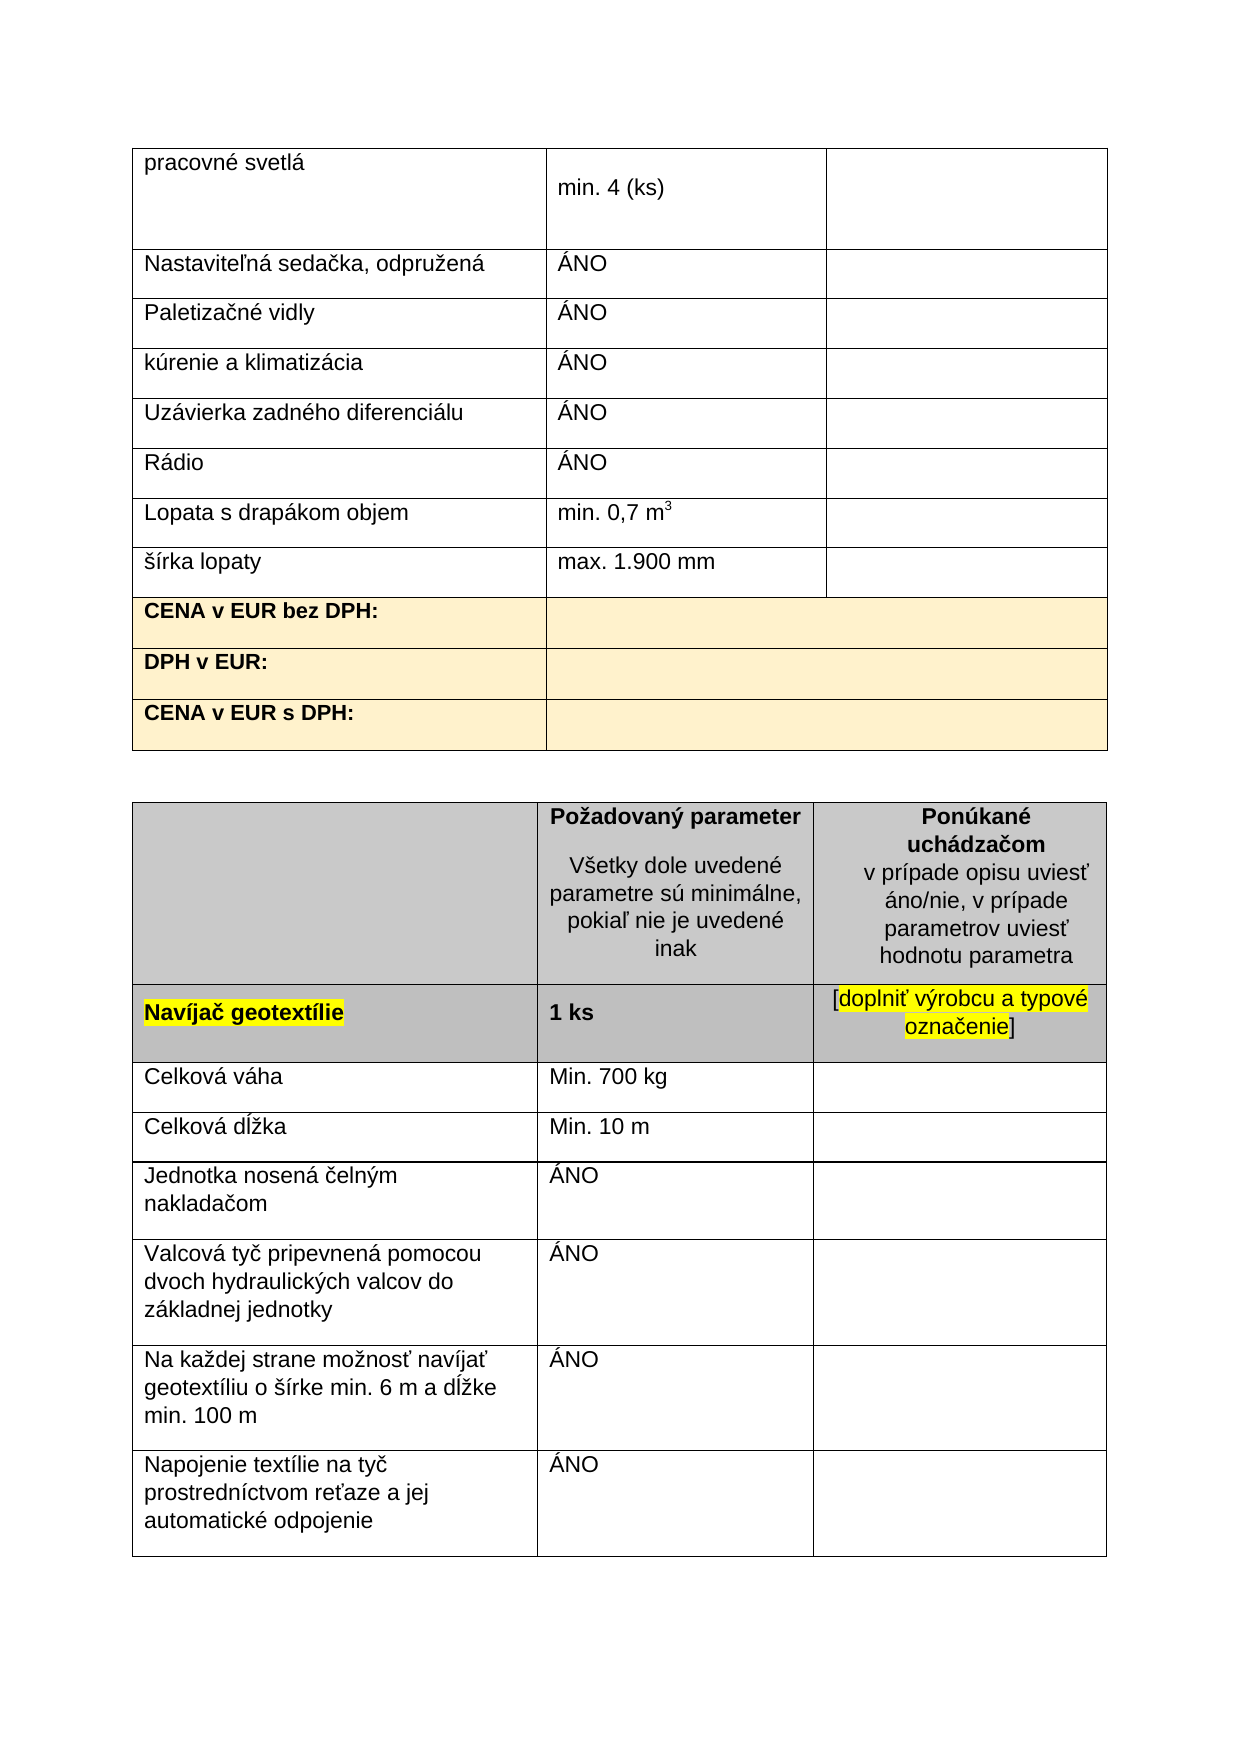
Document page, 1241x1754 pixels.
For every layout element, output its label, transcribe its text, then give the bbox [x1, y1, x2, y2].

table_cell Lopata s drapákom objem [133, 499, 546, 547]
table_cell [827, 250, 1107, 298]
table_cell ÁNO [547, 449, 826, 497]
table_cell min. 4 (ks) [547, 149, 826, 248]
table_cell [827, 299, 1107, 348]
table_cell [547, 700, 1107, 750]
table_cell Paletizačné vidly [133, 299, 546, 348]
table_cell ÁNO [538, 1240, 813, 1345]
table_cell [814, 1346, 1106, 1450]
table_cell [814, 1451, 1106, 1556]
table_cell Na každej strane možnosť navíjať geotextíliu o šírke min. 6 m a dĺžke min. 100 m [133, 1346, 537, 1450]
table_cell ÁNO [547, 250, 826, 298]
table_cell max. 1.900 mm [547, 548, 826, 597]
table_cell CENA v EUR s DPH: [133, 700, 546, 750]
table_cell ÁNO [547, 299, 826, 348]
table_cell Napojenie textílie na tyč prostredníctvom reťaze a jej automatické odpojenie [133, 1451, 537, 1556]
table_cell [547, 598, 1107, 648]
table_cell ÁNO [547, 399, 826, 448]
table_cell [827, 449, 1107, 497]
table_cell [814, 1240, 1106, 1345]
table_cell Nastaviteľná sedačka, odpružená [133, 250, 546, 298]
table_cell kúrenie a klimatizácia [133, 349, 546, 398]
table_cell Uzávierka zadného diferenciálu [133, 399, 546, 448]
table_cell [814, 1163, 1106, 1239]
table_cell 1 ks [538, 985, 813, 1062]
table_cell min. 0,7 m3 [547, 499, 826, 547]
table_cell [827, 149, 1107, 248]
table_cell [547, 649, 1107, 699]
table_cell ÁNO [538, 1451, 813, 1556]
table_cell ÁNO [547, 349, 826, 398]
table_cell Min. 10 m [538, 1113, 813, 1161]
table_cell [814, 1113, 1106, 1161]
table_cell ÁNO [538, 1346, 813, 1450]
table_cell Celková dĺžka [133, 1113, 537, 1161]
table_cell [827, 548, 1107, 597]
table_cell [827, 349, 1107, 398]
table_cell DPH v EUR: [133, 649, 546, 699]
table_cell Min. 700 kg [538, 1063, 813, 1112]
table_header Ponúkané uchádzačom v prípade opisu uviesť áno/nie, v prípade parametrov uviesť hodnotu parametra [814, 803, 1106, 984]
table_header Požadovaný parameter Všetky dole uvedené parametre sú minimálne, pokiaľ nie je uvedené inak [538, 803, 813, 984]
table_header [133, 803, 537, 984]
table_cell šírka lopaty [133, 548, 546, 597]
table_cell [827, 399, 1107, 448]
table_cell pracovné svetlá [133, 149, 546, 248]
table_cell [doplniť výrobcu a typové označenie] [814, 985, 1106, 1062]
table_cell Rádio [133, 449, 546, 497]
table_cell Valcová tyč pripevnená pomocou dvoch hydraulických valcov do základnej jednotky [133, 1240, 537, 1345]
table_cell Navíjač geotextílie [133, 985, 537, 1062]
table_cell [814, 1063, 1106, 1112]
table_cell Jednotka nosená čelným nakladačom [133, 1163, 537, 1239]
table_cell ÁNO [538, 1163, 813, 1239]
table_cell Celková váha [133, 1063, 537, 1112]
table_cell [827, 499, 1107, 547]
table_cell CENA v EUR bez DPH: [133, 598, 546, 648]
